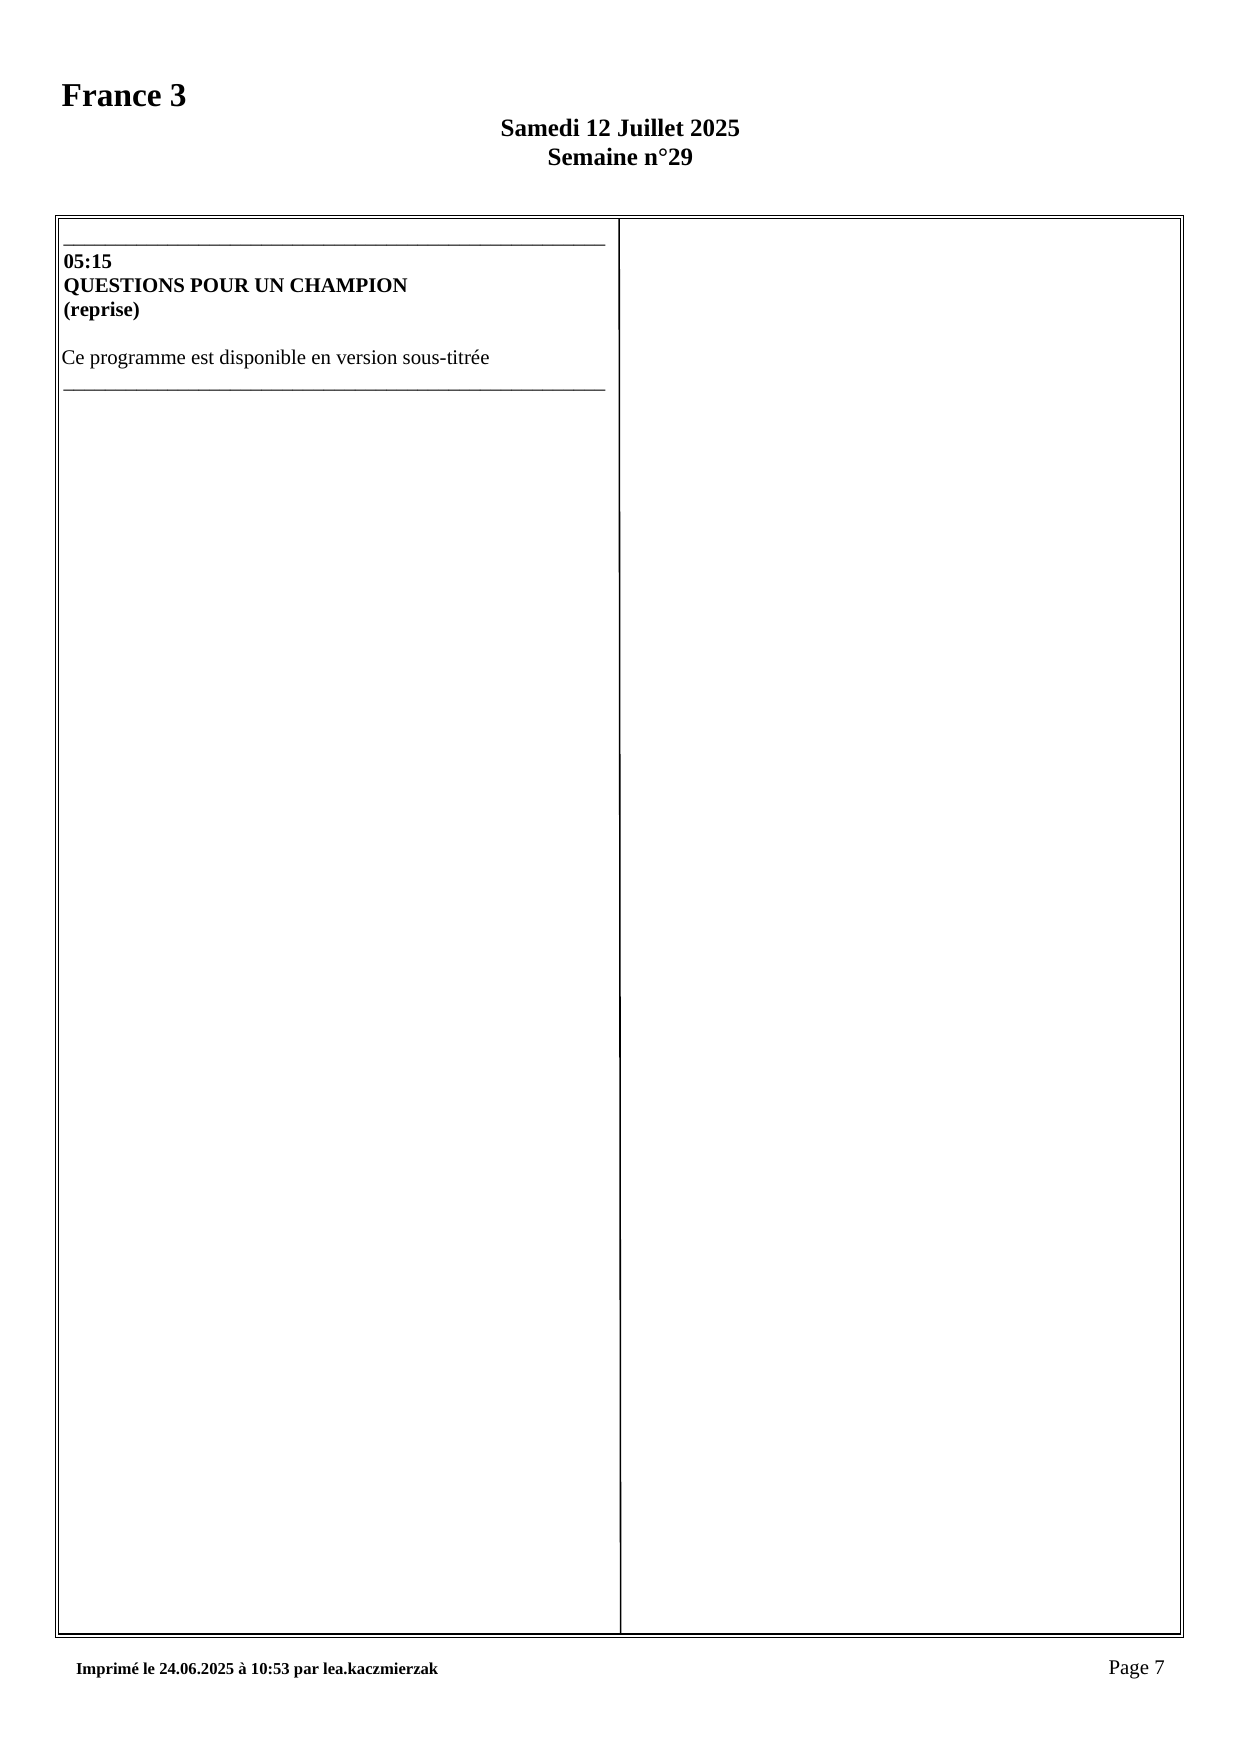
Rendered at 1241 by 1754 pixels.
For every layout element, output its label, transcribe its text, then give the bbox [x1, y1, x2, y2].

text ____________________________________________________ [63, 224, 620, 248]
text ____________________________________________________ [63, 369, 620, 393]
text QUESTIONS POUR UN CHAMPION [63, 273, 620, 297]
text Ce programme est disponible en version sous-titrée [61, 345, 620, 369]
text 05:15 [63, 248, 620, 273]
text (reprise) [63, 297, 620, 321]
